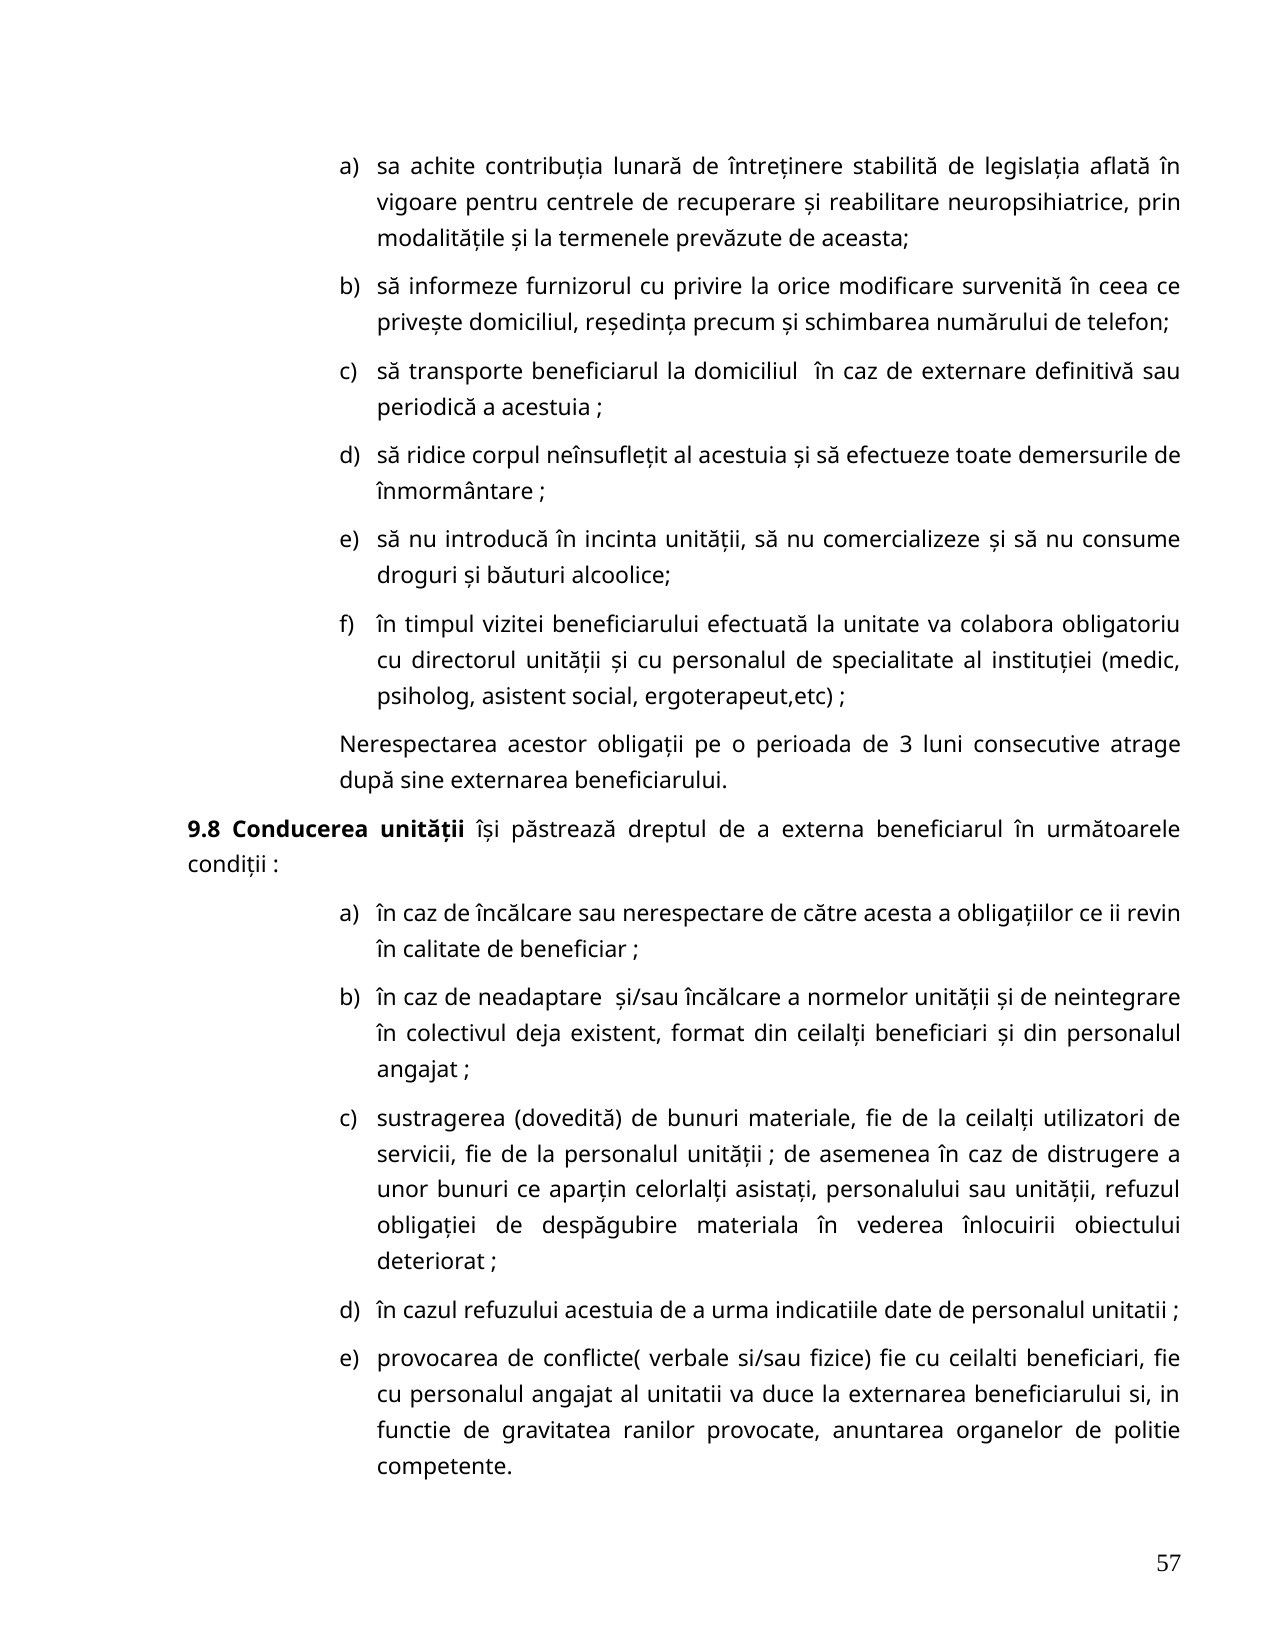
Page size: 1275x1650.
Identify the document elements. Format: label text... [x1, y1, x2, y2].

list să ridice corpul neînsufleţit al acestuia şi să efectueze toate demersurile de înmormântare ; [339, 439, 1181, 506]
list sa achite contribuţia lunară de întreţinere stabilită de legislaţia aflată în vigoare pentru centrele de recuperare şi reabilitare neuropsihiatrice, prin modalităţile şi la termenele prevăzute de aceasta; [339, 150, 1181, 253]
list să informeze furnizorul cu privire la orice modificare survenită în ceea ce priveşte domiciliul, reşedinţa precum şi schimbarea numărului de telefon; [339, 270, 1181, 337]
list să transporte beneficiarul la domiciliul în caz de externare definitivă sau periodică a acestuia ; [339, 355, 1181, 422]
list în caz de neadaptare şi/sau încălcare a normelor unităţii şi de neintegrare în colectivul deja existent, format din ceilalţi beneficiari şi din personalul angajat ; [339, 981, 1181, 1084]
list în caz de încălcare sau nerespectare de către acesta a obligaţiilor ce ii revin în calitate de beneficiar ; [339, 897, 1181, 964]
text 9.8 Conducerea unităţii îşi păstrează dreptul de a externa beneficiarul în următoarele condiţii : [187, 812, 1181, 880]
list sustragerea (dovedită) de bunuri materiale, fie de la ceilalţi utilizatori de servicii, fie de la personalul unităţii ; de asemenea în caz de distrugere a unor bunuri ce aparţin celorlalţi asistaţi, personalului sau unităţii, refuzul obligaţiei de despăgubire materiala în vederea înlocuirii obiectului deteriorat ; [339, 1102, 1181, 1277]
list provocarea de conflicte( verbale si/sau fizice) fie cu ceilalti beneficiari, fie cu personalul angajat al unitatii va duce la externarea beneficiarului si, in functie de gravitatea ranilor provocate, anuntarea organelor de politie competente. [339, 1342, 1181, 1481]
list în timpul vizitei beneficiarului efectuată la unitate va colabora obligatoriu cu directorul unităţii şi cu personalul de specialitate al instituţiei (medic, psiholog, asistent social, ergoterapeut,etc) ; [339, 608, 1181, 711]
list în cazul refuzului acestuia de a urma indicatiile date de personalul unitatii ; [339, 1294, 1181, 1325]
list să nu introducă în incinta unităţii, să nu comercializeze şi să nu consume droguri şi băuturi alcoolice; [339, 523, 1181, 591]
text Nerespectarea acestor obligaţii pe o perioada de 3 luni consecutive atrage după sine externarea beneficiarului. [339, 728, 1181, 795]
